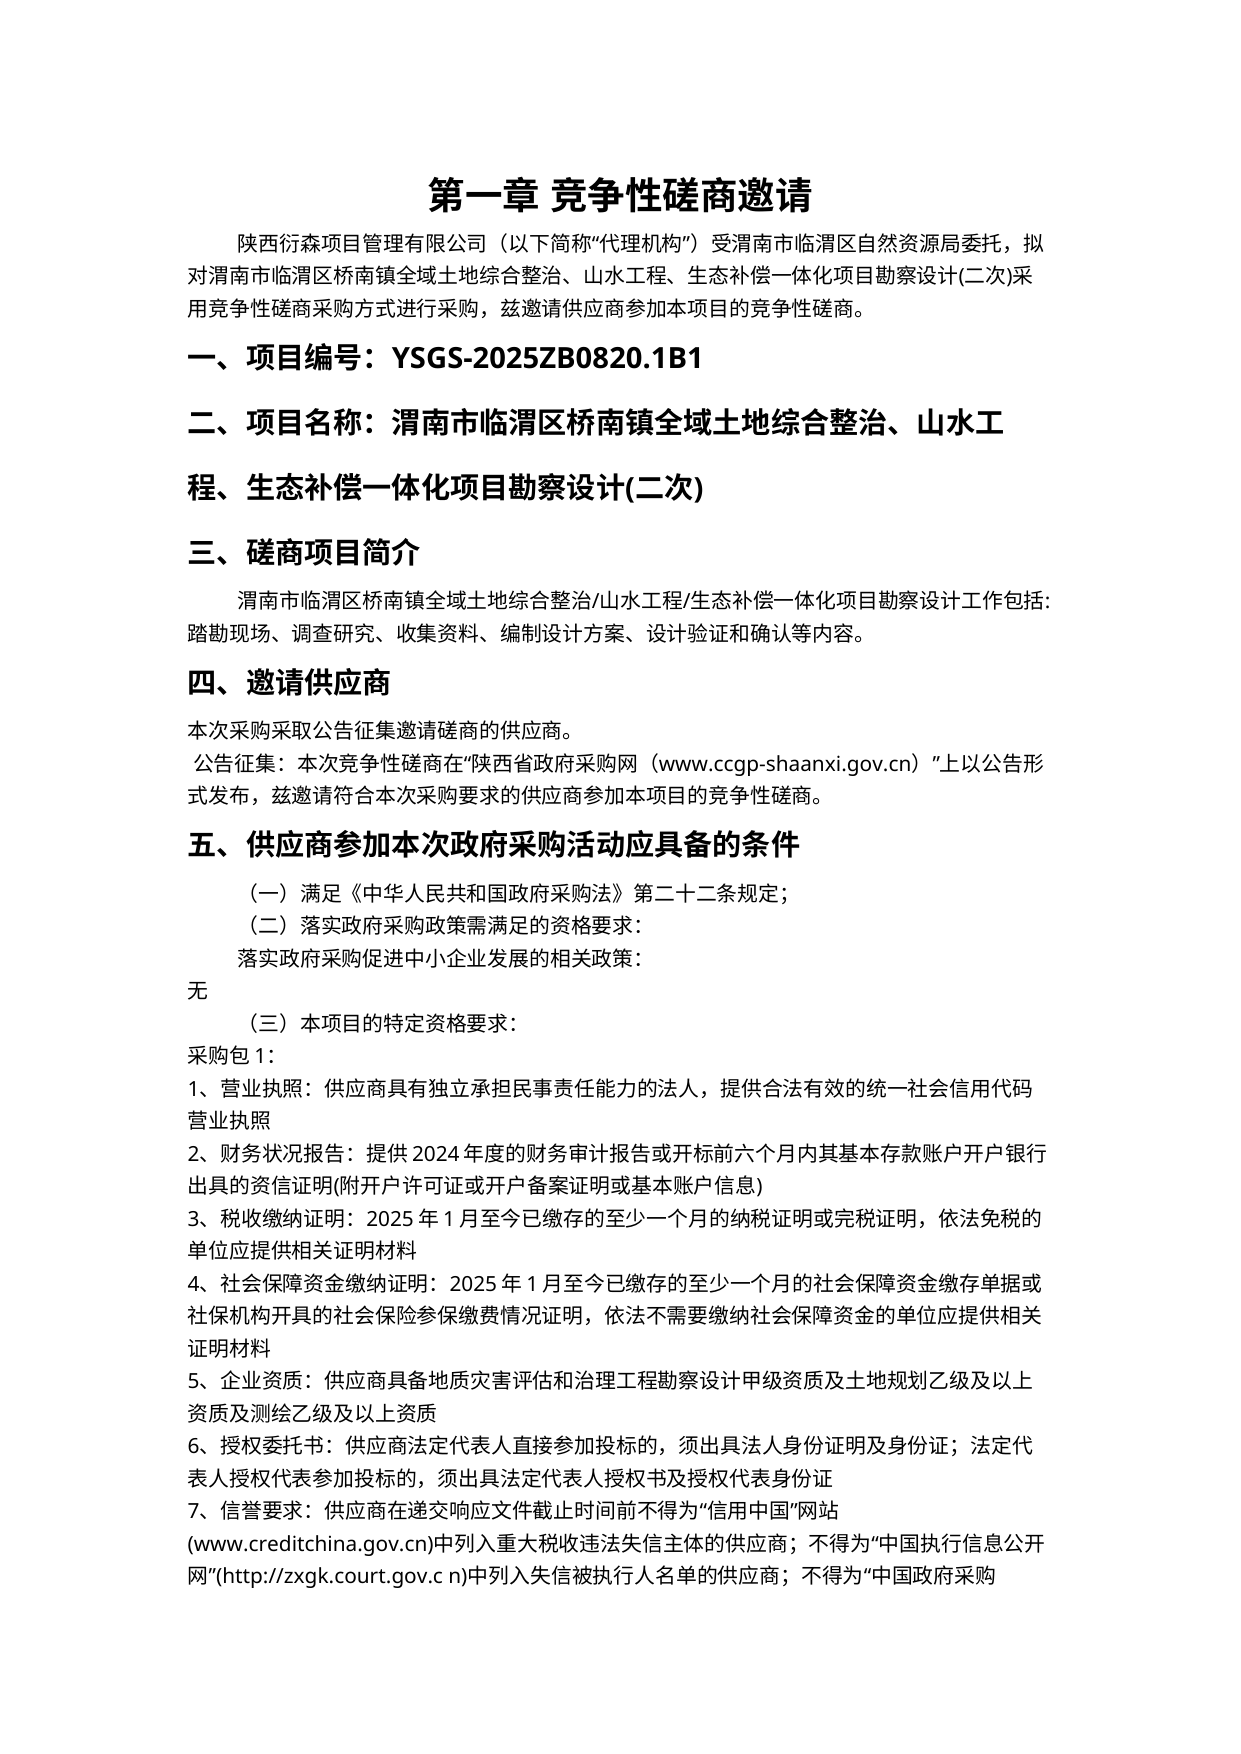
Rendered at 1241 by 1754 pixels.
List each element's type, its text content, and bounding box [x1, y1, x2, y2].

text 3、税收缴纳证明：2025年1月至今已缴存的至少一个月的纳税证明或完税证明，依法免税的单位应提供相关证明材料 [187, 1202, 1053, 1267]
text 本次采购采取公告征集邀请磋商的供应商。 [187, 714, 1053, 747]
text （二）落实政府采购政策需满足的资格要求： [187, 909, 1053, 942]
text （一）满足《中华人民共和国政府采购法》第二十二条规定； [187, 877, 1053, 909]
text （三）本项目的特定资格要求： [187, 1007, 1053, 1039]
text 陕西衍森项目管理有限公司（以下简称“代理机构”）受渭南市临渭区自然资源局委托，拟对渭南市临渭区桥南镇全域土地综合整治、山水工程、生态补偿一体化项目勘察设计(二次)采用竞争性磋商采购方式进行采购，兹邀请供应商参加本项目的竞争性磋商。 [187, 227, 1053, 324]
text 6、授权委托书：供应商法定代表人直接参加投标的，须出具法人身份证明及身份证；法定代表人授权代表参加投标的，须出具法定代表人授权书及授权代表身份证 [187, 1429, 1053, 1494]
text 公告征集：本次竞争性磋商在“陕西省政府采购网（www.ccgp-shaanxi.gov.cn）”上以公告形式发布，兹邀请符合本次采购要求的供应商参加本项目的竞争性磋商。 [187, 747, 1053, 812]
text 五、供应商参加本次政府采购活动应具备的条件 [187, 812, 1053, 877]
text 第一章 竞争性磋商邀请 [187, 162, 1053, 227]
text 无 [187, 974, 1053, 1007]
text 1、营业执照：供应商具有独立承担民事责任能力的法人，提供合法有效的统一社会信用代码营业执照 [187, 1072, 1053, 1137]
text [187, 1494, 1053, 1592]
text 一、项目编号：YSGS-2025ZB0820.1B1 [187, 324, 1053, 389]
text 4、社会保障资金缴纳证明：2025年1月至今已缴存的至少一个月的社会保障资金缴存单据或社保机构开具的社会保险参保缴费情况证明，依法不需要缴纳社会保障资金的单位应提供相关证明材料 [187, 1267, 1053, 1364]
text 落实政府采购促进中小企业发展的相关政策： [187, 942, 1053, 974]
text 二、项目名称：渭南市临渭区桥南镇全域土地综合整治、山水工程、生态补偿一体化项目勘察设计(二次) [187, 389, 1053, 519]
text 渭南市临渭区桥南镇全域土地综合整治/山水工程/生态补偿一体化项目勘察设计工作包括:踏勘现场、调查研究、收集资料、编制设计方案、设计验证和确认等内容。 [187, 584, 1053, 649]
text 四、邀请供应商 [187, 649, 1053, 714]
text 2、财务状况报告：提供2024年度的财务审计报告或开标前六个月内其基本存款账户开户银行出具的资信证明(附开户许可证或开户备案证明或基本账户信息) [187, 1137, 1053, 1202]
text 采购包1： [187, 1039, 1053, 1072]
text 5、企业资质：供应商具备地质灾害评估和治理工程勘察设计甲级资质及土地规划乙级及以上资质及测绘乙级及以上资质 [187, 1364, 1053, 1429]
text 三、磋商项目简介 [187, 519, 1053, 584]
